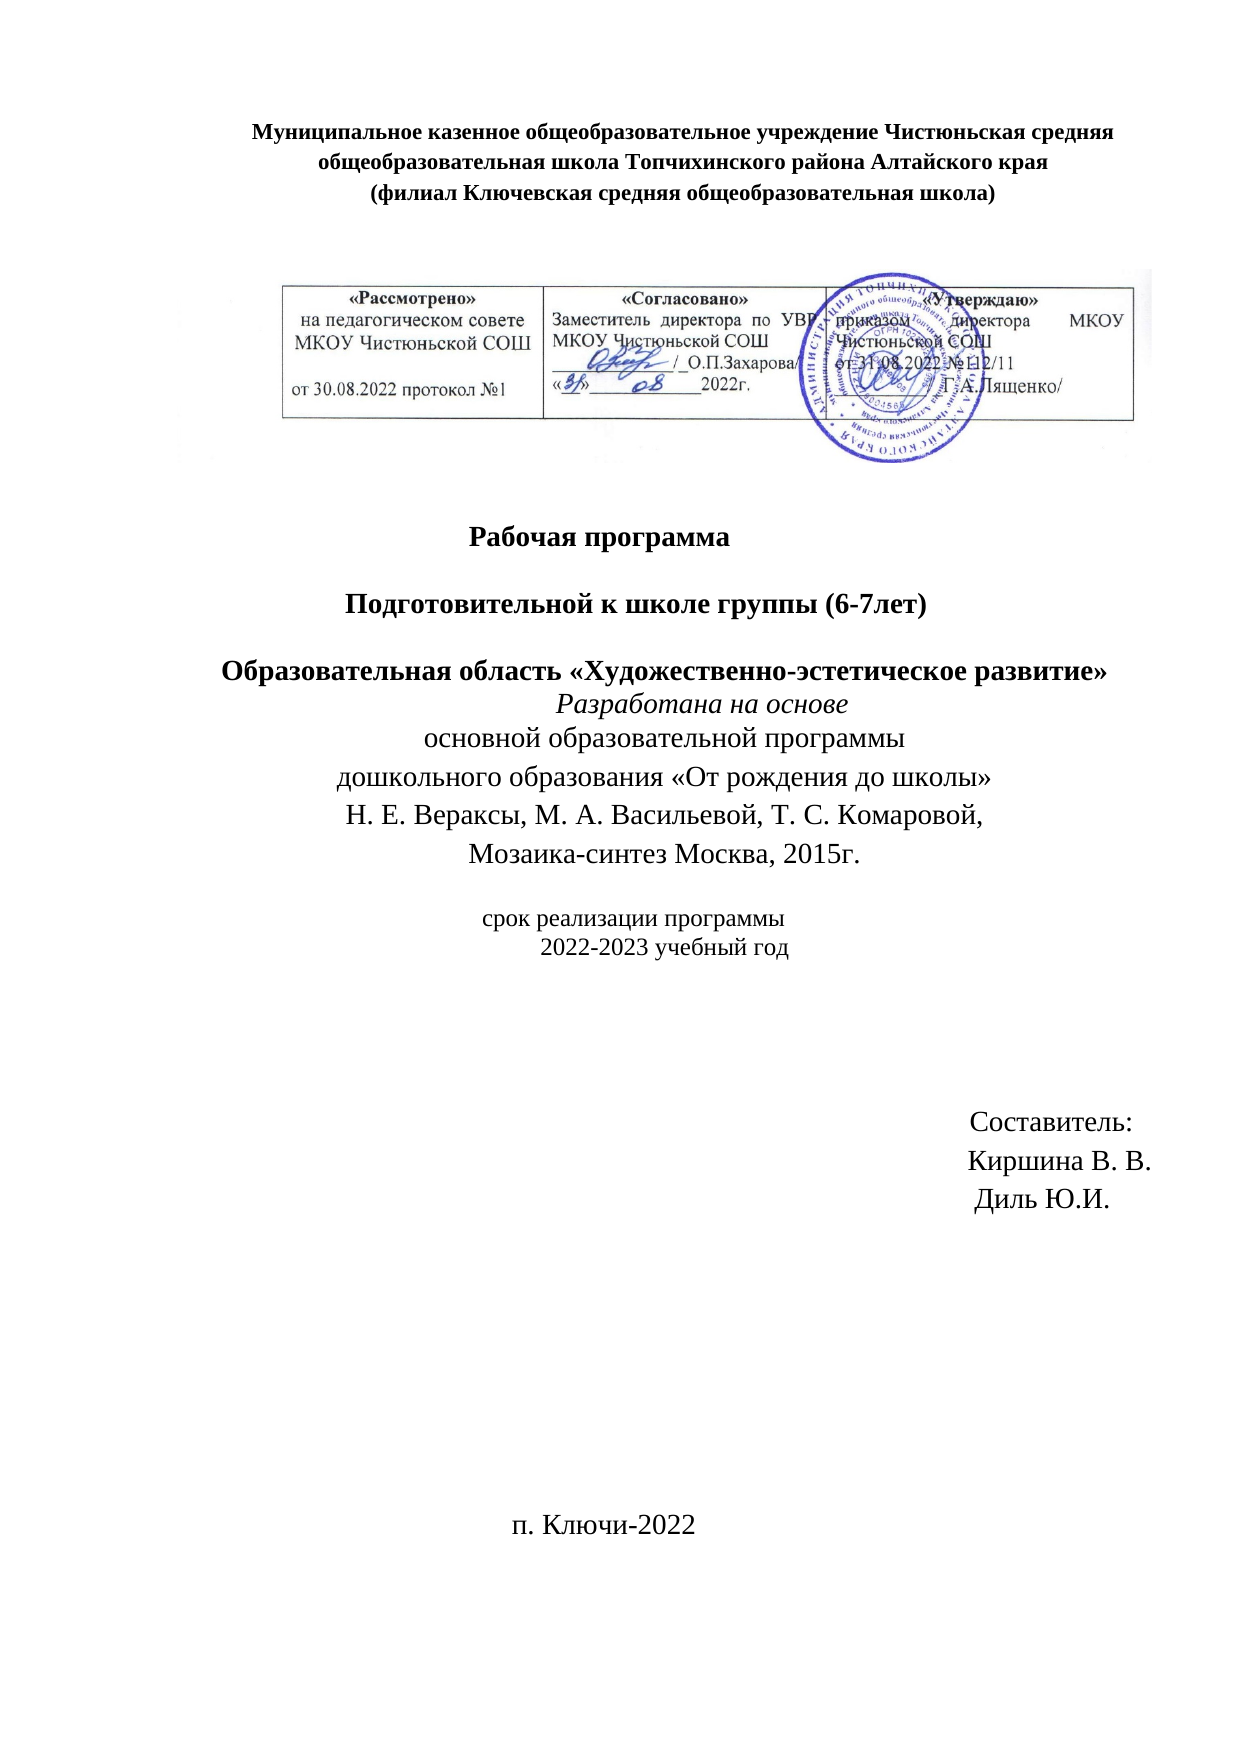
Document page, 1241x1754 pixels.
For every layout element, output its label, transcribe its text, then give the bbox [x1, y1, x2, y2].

text Муниципальное казенное общеобразовательное учреждение Чистюньская средняя общеобразовательная школа Топчихинского района Алтайского края [215, 118, 1152, 175]
text (филиал Ключевская средняя общеобразовательная школа) [215, 178, 1152, 205]
text Киршина В. В. [177, 1143, 1152, 1176]
text основной образовательной программы [177, 720, 1152, 754]
text Составитель: [177, 1104, 1152, 1138]
text Разработана на основе [252, 687, 1152, 720]
text п. Ключи-2022 [177, 1507, 1152, 1540]
text Рабочая программа [177, 519, 1152, 552]
text дошкольного образования «От рождения до школы» [177, 759, 1152, 792]
text срок реализации программы [177, 903, 1152, 932]
text Н. Е. Вераксы, М. А. Васильевой, Т. С. Комаровой, [177, 797, 1152, 831]
text Образовательная область «Художественно-эстетическое развитие» [177, 653, 1152, 687]
text Диль Ю.И. [177, 1181, 1152, 1215]
text 2022-2023 учебный год [177, 932, 1152, 961]
text Мозаика-синтез Москва, 2015г. [177, 836, 1152, 869]
text Подготовительной к школе группы (6-7лет) [177, 586, 1152, 619]
picture [177, 269, 1152, 463]
